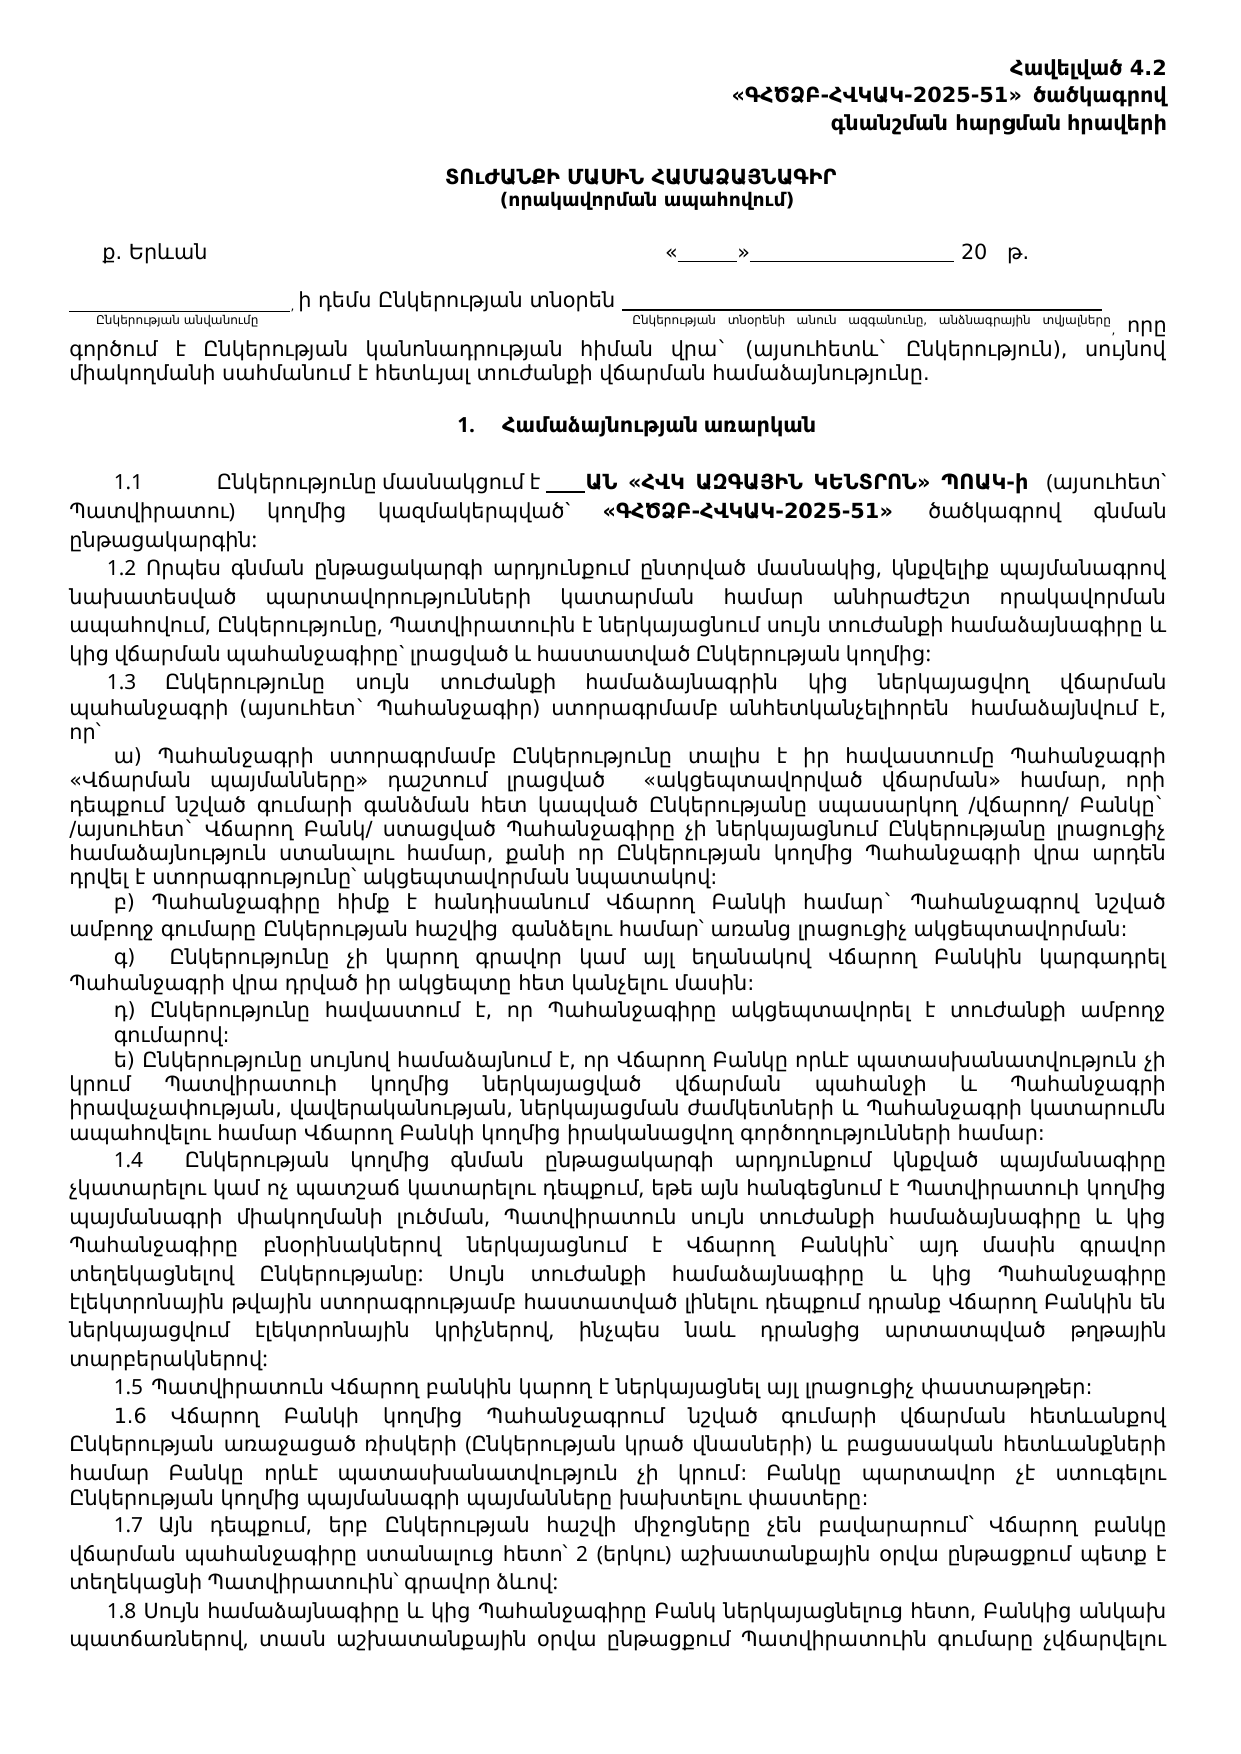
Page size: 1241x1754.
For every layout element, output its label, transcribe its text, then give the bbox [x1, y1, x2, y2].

text Ընկերության անվանումը Ընկերության տնօրենի անուն ազգանունը, անձնագրային տվյալները, որը գործում է Ընկերության կանոնադրության հիման վրա` (այսուհետև` Ընկերություն), սույնով միակողմանի սահմանում է հետևյալ տուժանքի վճարման համաձայնությունը. [69, 313, 1167, 386]
text 1.4 Ընկերության կողմից գնման ընթացակարգի արդյունքում կնքված պայմանագիրը չկատարելու կամ ոչ պատշաճ կատարելու դեպքում, եթե այն հանգեցնում է Պատվիրատուի կողմից պայմանագրի միակողմանի լուծման, Պատվիրատուն սույն տուժանքի համաձայնագիրը և կից Պահանջագիրը բնօրինակներով ներկայացնում է Վճարող Բանկին` այդ մասին գրավոր տեղեկացնելով Ընկերությանը: Սույն տուժանքի համաձայնագիրը և կից Պահանջագիրը էլեկտրոնային թվային ստորագրությամբ հաստատված լինելու դեպքում դրանք Վճարող Բանկին են ներկայացվում էլեկտրոնային կրիչներով, ինչպես նաև դրանցից արտատպված թղթային տարբերակներով: [69, 1145, 1167, 1372]
text գնանշման հարցման հրավերի [69, 108, 1167, 137]
text 1.7 Այն դեպքում, երբ Ընկերության հաշվի միջոցները չեն բավարարում՝ Վճարող բանկը վճարման պահանջագիրը ստանալուց հետո՝ 2 (երկու) աշխատանքային օրվա ընթացքում պետք է տեղեկացնի Պատվիրատուին՝ գրավոր ձևով: [69, 1510, 1167, 1596]
text դ) Ընկերությունը հավաստում է, որ Պահանջագիրը ակցեպտավորել է տուժանքի ամբողջ գումարով: [113, 995, 1167, 1048]
text , ի դեմս Ընկերության տնօրեն [69, 288, 1167, 313]
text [69, 1596, 1167, 1653]
text ե) Ընկերությունը սույնով համաձայնում է, որ Վճարող Բանկը որևէ պատասխանատվություն չի կրում Պատվիրատուի կողմից ներկայացված վճարման պահանջի և Պահանջագրի իրավաչափության, վավերականության, ներկայացման ժամկետների և Պահանջագրի կատարումն ապահովելու համար Վճարող Բանկի կողմից իրականացվող գործողությունների համար: [69, 1048, 1167, 1145]
list Պատվիրատուն Վճարող բանկին կարող է ներկայացնել այլ լրացուցիչ փաստաթղթեր: [113, 1372, 1167, 1401]
text (որակավորման ապահովում) [69, 189, 1167, 211]
text Հավելված 4.2 [69, 56, 1167, 80]
text 1.2 Որպես գնման ընթացակարգի արդյունքում ընտրված մասնակից, կնքվելիք պայմանագրով նախատեսված պարտավորությունների կատարման համար անհրաժեշտ որակավորման ապահովում, Ընկերությունը, Պատվիրատուին է ներկայացնում սույն տուժանքի համաձայնագիրը և կից վճարման պահանջագիրը` լրացված և հաստատված Ընկերության կողմից: [69, 553, 1167, 667]
text գ) Ընկերությունը չի կարող գրավոր կամ այլ եղանակով Վճարող Բանկին կարգադրել Պահանջագրի վրա դրված իր ակցեպտը հետ կանչելու մասին: [69, 942, 1167, 995]
text ք. Երևան « » 20 թ. [69, 240, 1167, 264]
text ա) Պահանջագրի ստորագրմամբ Ընկերությունը տալիս է իր հավաստումը Պահանջագրի «Վճարման պայմանները» դաշտում լրացված «ակցեպտավորված վճարման» համար, որի դեպքում նշված գումարի գանձման հետ կապված Ընկերությանը սպասարկող /վճարող/ Բանկը` /այսուհետ` Վճարող Բանկ/ ստացված Պահանջագիրը չի ներկայացնում Ընկերությանը լրացուցիչ համաձայնություն ստանալու համար, քանի որ Ընկերության կողմից Պահանջագրի վրա արդեն դրվել է ստորագրությունը՝ ակցեպտավորման նպատակով: [69, 744, 1167, 890]
list Համաձայնության առարկան [107, 410, 1167, 438]
text «ԳՀԾՁԲ-ՀՎԿԱԿ-2025-51» ծածկագրով [69, 80, 1167, 108]
list Ընկերությունը մասնակցում է ԱՆ «ՀՎԿ ԱԶԳԱՅԻՆ ԿԵՆՏՐՈՆ» ՊՈԱԿ-ի (այսուհետ` Պատվիրատու) կողմից կազմակերպված` «ԳՀԾՁԲ-ՀՎԿԱԿ-2025-51» ծածկագրով գնման ընթացակարգին: [69, 467, 1167, 553]
text 1.3 Ընկերությունը սույն տուժանքի համաձայնագրին կից ներկայացվող վճարման պահանջագրի (այսուհետ` Պահանջագիր) ստորագրմամբ անհետկանչելիորեն համաձայնվում է, որ՝ [69, 667, 1167, 744]
text 1.6 Վճարող Բանկի կողմից Պահանջագրում նշված գումարի վճարման հետևանքով Ընկերության առաջացած ռիսկերի (Ընկերության կրած վնասների) և բացասական հետևանքների համար Բանկը որևէ պատասխանատվություն չի կրում: Բանկը պարտավոր չէ ստուգելու Ընկերության կողմից պայմանագրի պայմանները խախտելու փաստերը: [69, 1401, 1167, 1510]
text ՏՈւԺԱՆՔԻ ՄԱՍԻՆ ՀԱՄԱՁԱՅՆԱԳԻՐ [69, 165, 1167, 189]
text բ) Պահանջագիրը հիմք է հանդիսանում Վճարող Բանկի համար` Պահանջագրով նշված ամբողջ գումարը Ընկերության հաշվից գանձելու համար՝ առանց լրացուցիչ ակցեպտավորման: [69, 890, 1167, 942]
